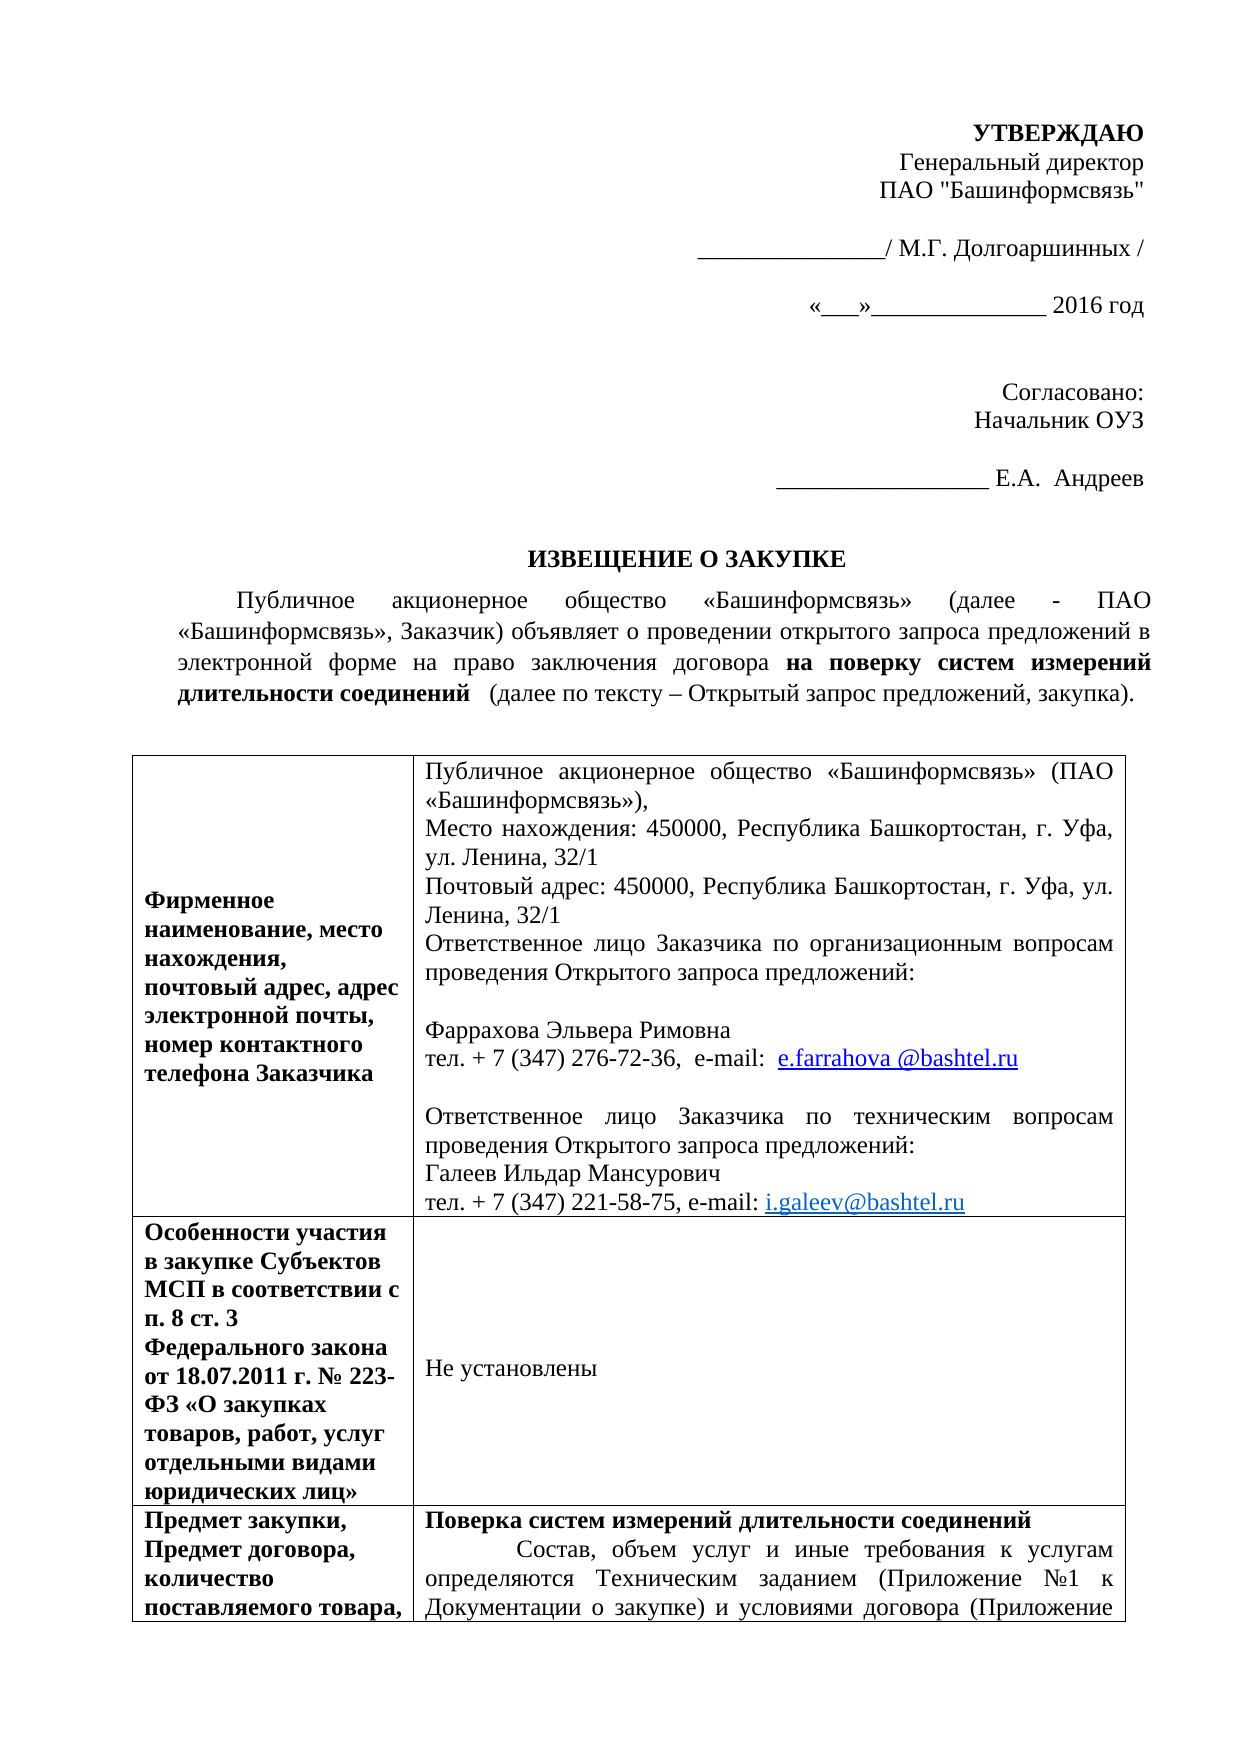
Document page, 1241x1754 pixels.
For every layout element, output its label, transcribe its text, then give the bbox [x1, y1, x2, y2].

table_header Фирменное наименование, место нахождения, почтовый адрес, адрес электронной почты, номер контактного телефона Заказчика [133, 756, 413, 1216]
text Публичное акционерное общество «Башинформсвязь» (далее - ПАО «Башинформсвязь», Заказчик) объявляет о проведении открытого запроса предложений в электронной форме на право заключения договора на поверку систем измерений длительности соединений (далее по тексту – Открытый запрос предложений, закупка). [177, 585, 1152, 707]
table_header УТВЕРЖДАЮ Генеральный директор ПАО "Башинформсвязь" _______________/ М.Г. Долгоаршинных / «___»______________ 2016 год Согласовано: Начальник ОУЗ _________________ Е.А. Андреев [166, 118, 1155, 511]
table_cell Не установлены [414, 1217, 1125, 1504]
table_cell Особенности участия в закупке Субъектов МСП в соответствии с п. 8 ст. 3 Федерального закона от 18.07.2011 г. № 223-ФЗ «О закупках товаров, работ, услуг отдельными видами юридических лиц» [133, 1217, 413, 1504]
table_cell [133, 1506, 413, 1621]
table_header Публичное акционерное общество «Башинформсвязь» (ПАО «Башинформсвязь»), Место нахождения: 450000, Республика Башкортостан, г. Уфа, ул. Ленина, 32/1 Почтовый адрес: 450000, Республика Башкортостан, г. Уфа, ул. Ленина, 32/1 Ответственное лицо Заказчика по организационным вопросам проведения Открытого запроса предложений: Фаррахова Эльвера Римовна тел. + 7 (347) 276-72-36, e-mail: e.farrahova @bashtel.ru Ответственное лицо Заказчика по техническим вопросам проведения Открытого запроса предложений: Галеев Ильдар Мансурович тел. + 7 (347) 221-58-75, e-mail: i.galeev@bashtel.ru [414, 756, 1125, 1216]
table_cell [414, 1506, 1125, 1621]
text ИЗВЕЩЕНИЕ О ЗАКУПКЕ [222, 544, 1152, 573]
